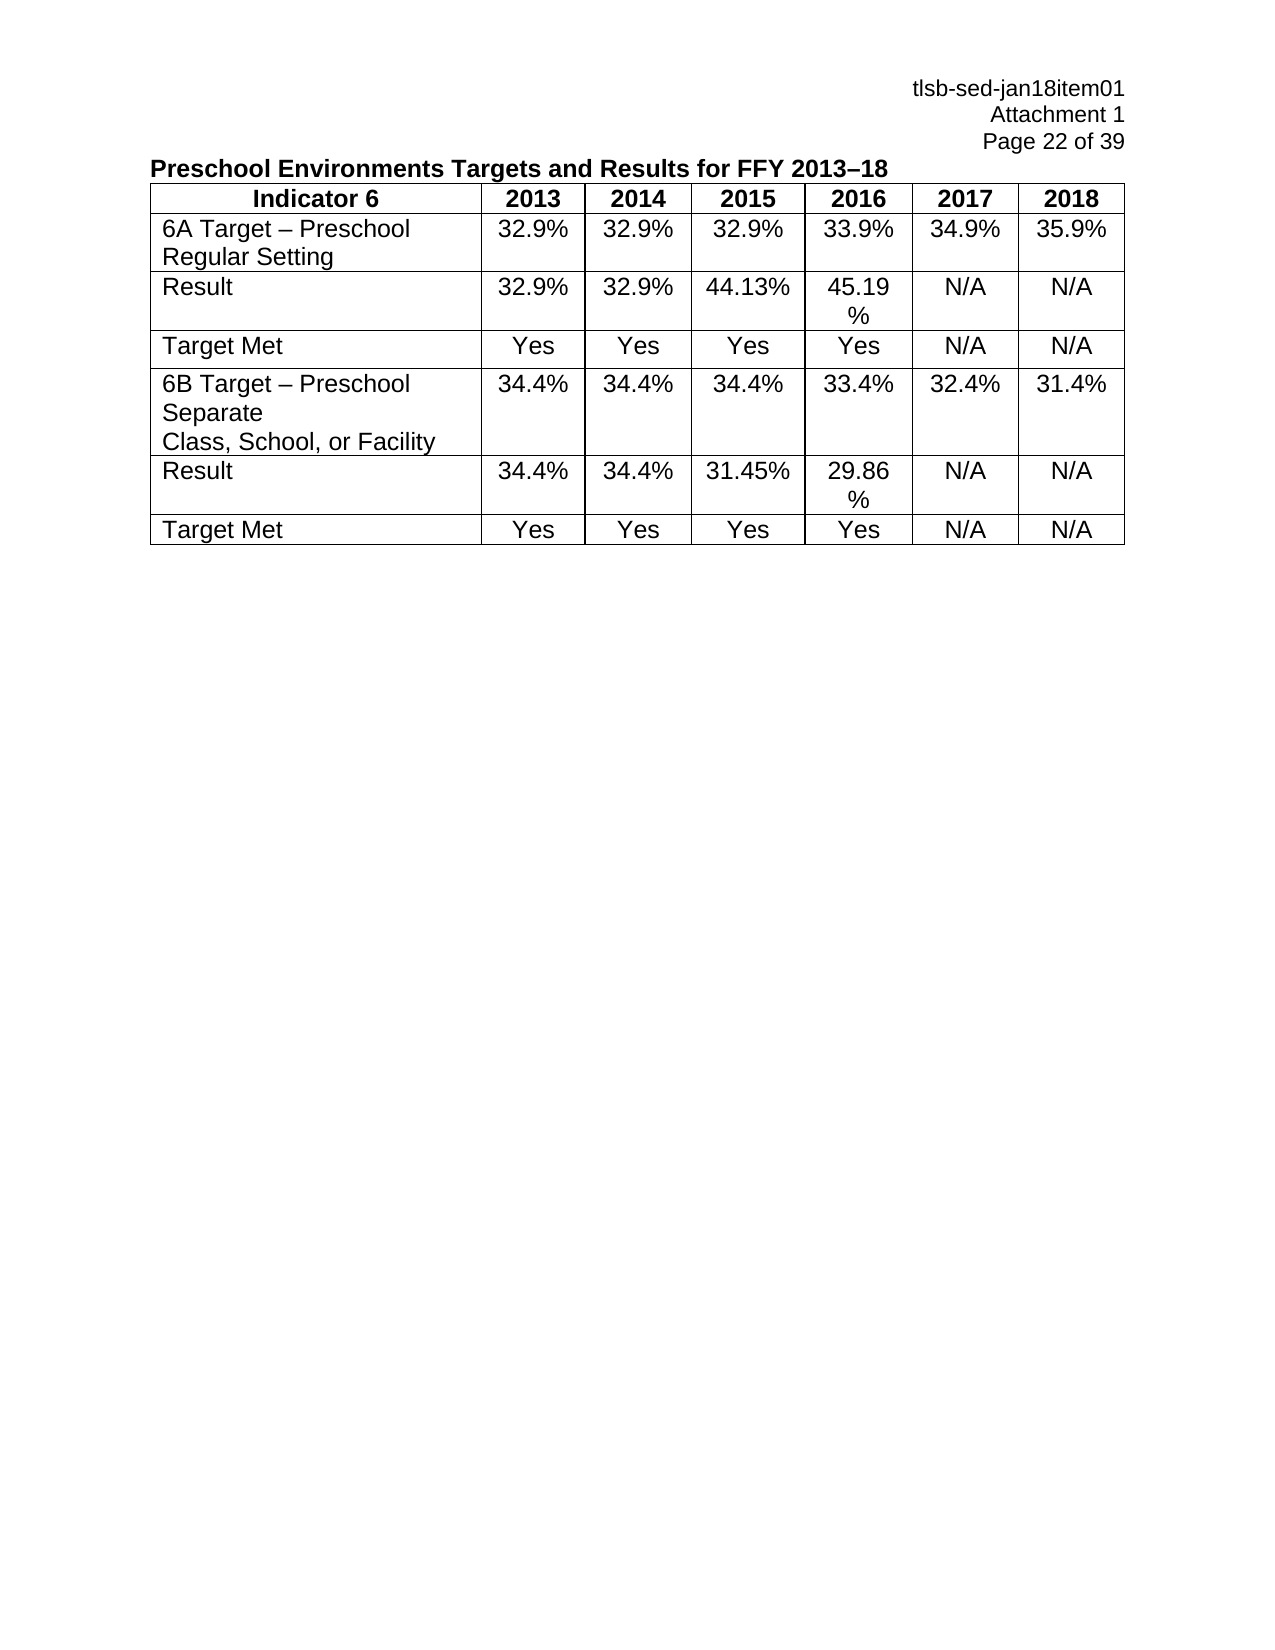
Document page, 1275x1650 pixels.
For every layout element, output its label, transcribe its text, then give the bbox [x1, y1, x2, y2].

table_cell N/A [913, 331, 1018, 368]
table_cell Yes [806, 331, 912, 368]
table_cell 44.13% [692, 272, 804, 330]
table_cell 31.45% [692, 456, 804, 514]
table_cell N/A [913, 515, 1018, 544]
table_cell Result [151, 272, 481, 330]
table_cell Target Met [151, 331, 481, 368]
table_cell 34.4% [586, 456, 691, 514]
table_cell 29.86% [806, 456, 912, 514]
table_cell 33.9% [806, 214, 912, 271]
table_header 2016 [806, 184, 912, 213]
table_cell N/A [1019, 272, 1124, 330]
table_cell 34.4% [692, 369, 804, 455]
table_cell 6B Target – Preschool Separate Class, School, or Facility [151, 369, 481, 455]
table_cell N/A [1019, 331, 1124, 368]
table_header Indicator 6 [151, 184, 481, 213]
table_cell N/A [913, 456, 1018, 514]
table_cell 32.9% [482, 214, 584, 271]
table_cell 34.4% [482, 369, 584, 455]
table_cell Result [151, 456, 481, 514]
table_cell 34.4% [586, 369, 691, 455]
table_header 2014 [586, 184, 691, 213]
table_cell 34.9% [913, 214, 1018, 271]
text Preschool Environments Targets and Results for FFY 2013–18 [150, 154, 1125, 183]
table_cell N/A [1019, 456, 1124, 514]
table_cell 32.9% [482, 272, 584, 330]
table_header 2015 [692, 184, 804, 213]
table_cell Yes [482, 331, 584, 368]
table_header 2018 [1019, 184, 1124, 213]
table_cell N/A [913, 272, 1018, 330]
table_cell 32.4% [913, 369, 1018, 455]
table_cell Yes [692, 515, 804, 544]
table_cell 35.9% [1019, 214, 1124, 271]
table_cell 6A Target – Preschool Regular Setting [151, 214, 481, 271]
table_cell Yes [692, 331, 804, 368]
table_cell 31.4% [1019, 369, 1124, 455]
table_cell 32.9% [586, 214, 691, 271]
table_cell 32.9% [586, 272, 691, 330]
table_cell Target Met [151, 515, 481, 544]
table_cell Yes [806, 515, 912, 544]
table_cell 33.4% [806, 369, 912, 455]
table_header 2017 [913, 184, 1018, 213]
table_cell 45.19% [806, 272, 912, 330]
table_cell Yes [586, 331, 691, 368]
table_cell 34.4% [482, 456, 584, 514]
table_cell Yes [586, 515, 691, 544]
table_cell 32.9% [692, 214, 804, 271]
table_cell N/A [1019, 515, 1124, 544]
table_header 2013 [482, 184, 584, 213]
table_cell Yes [482, 515, 584, 544]
